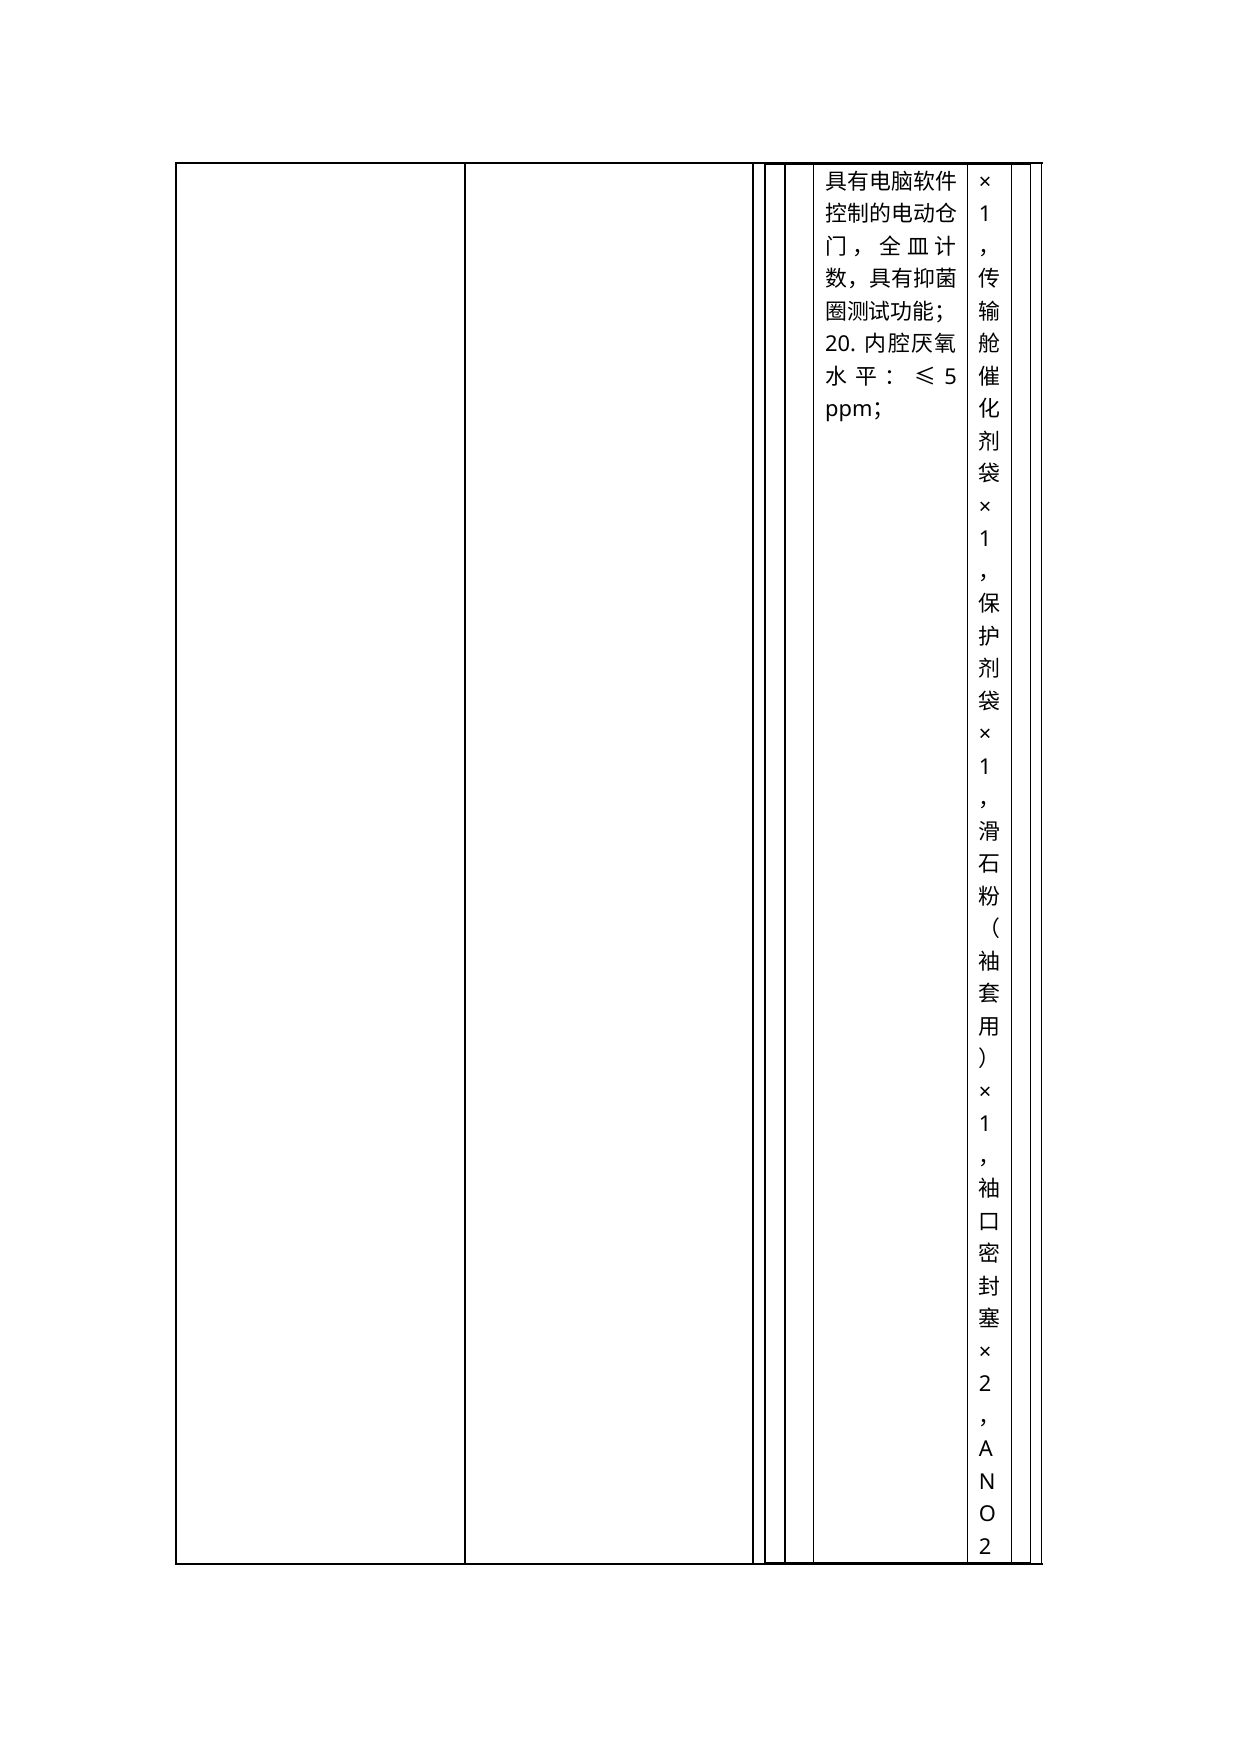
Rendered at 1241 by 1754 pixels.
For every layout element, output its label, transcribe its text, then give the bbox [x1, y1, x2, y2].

table_cell [466, 164, 752, 1563]
table_cell [766, 165, 784, 1562]
table_cell [786, 165, 813, 1562]
table_cell 1 [177, 164, 464, 1563]
table_cell [754, 164, 764, 1563]
table_cell [1012, 165, 1030, 1562]
table_cell [1031, 164, 1041, 1563]
table_cell [968, 165, 1011, 1562]
table_cell [814, 165, 967, 1562]
